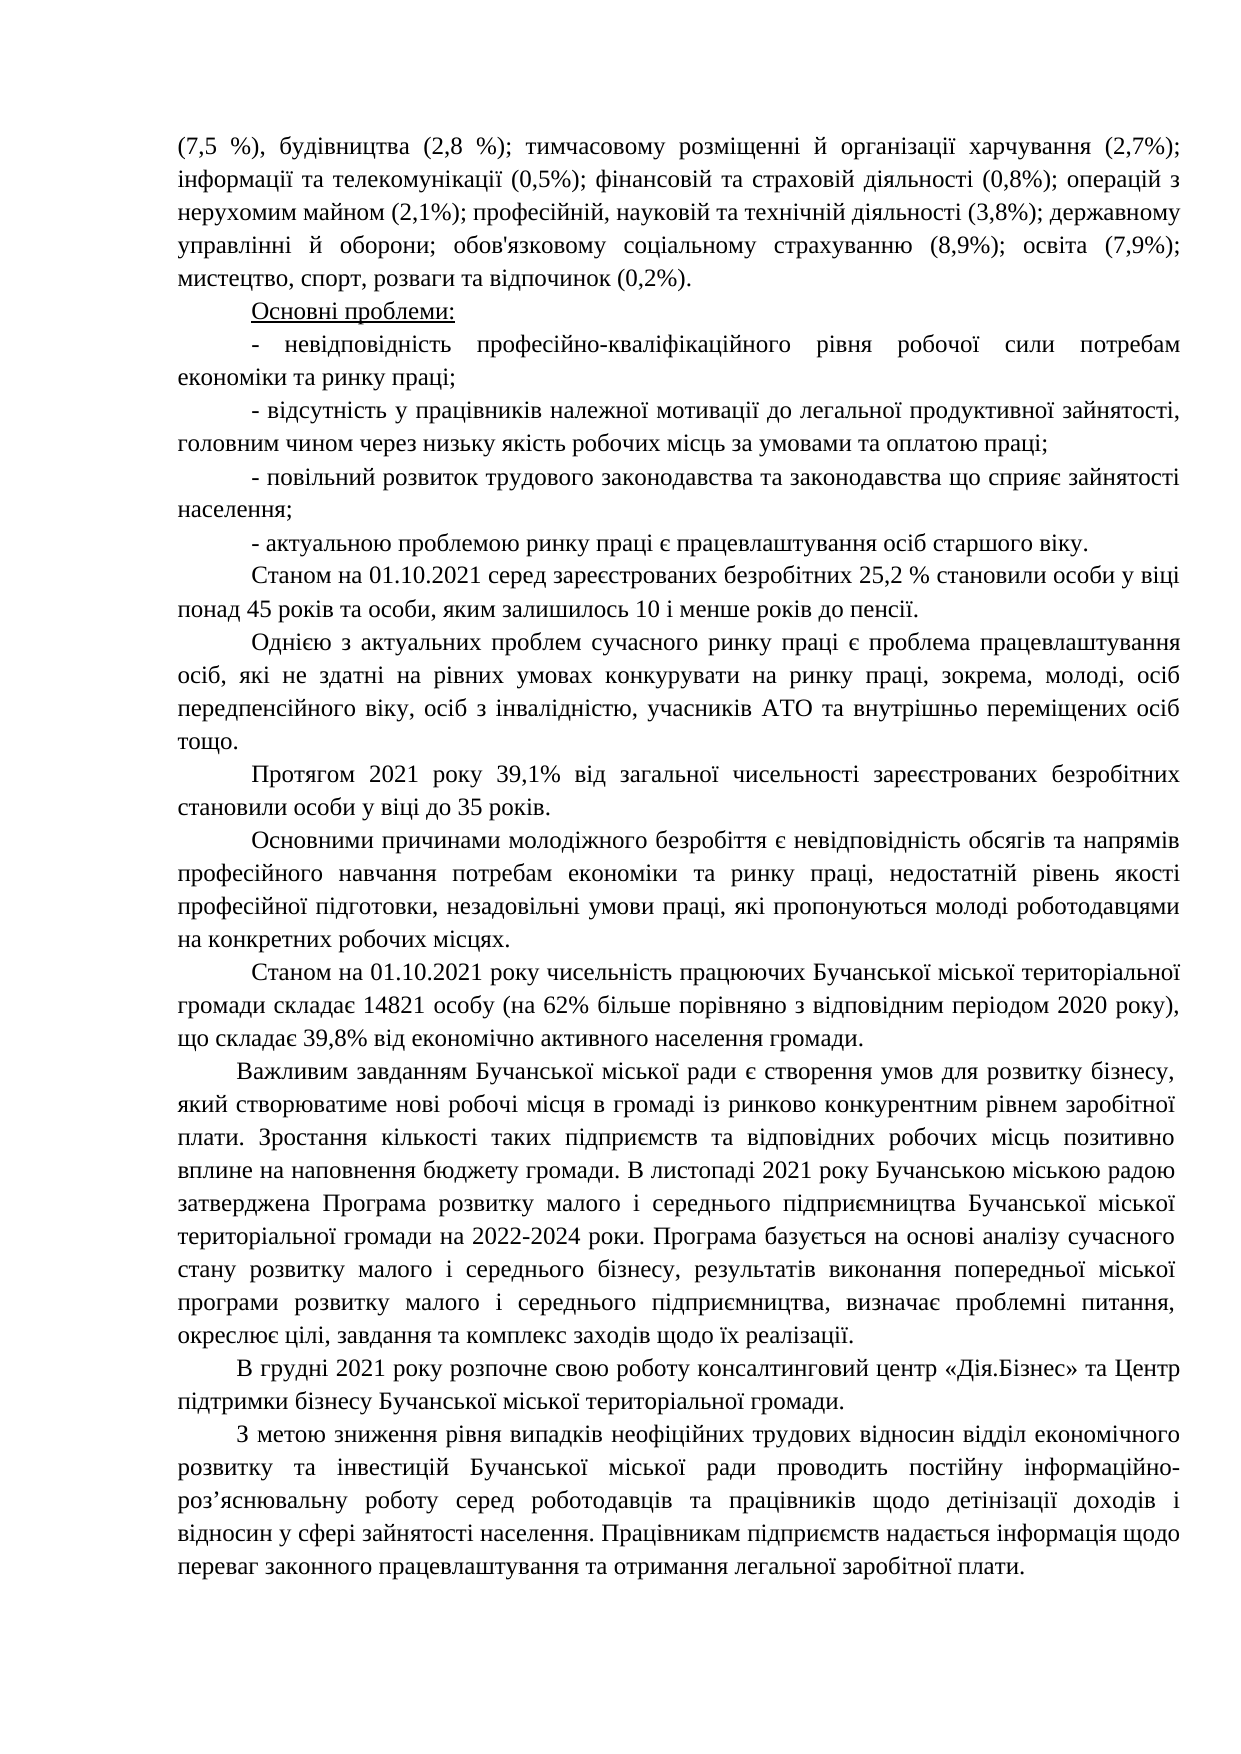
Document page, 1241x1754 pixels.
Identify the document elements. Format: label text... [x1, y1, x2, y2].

text Важливим завданням Бучанської міської ради є створення умов для розвитку бізнесу, який створюватиме нові робочі місця в громаді із ринково конкурентним рівнем заробітної плати. Зростання кількості таких підприємств та відповідних робочих місць позитивно вплине на наповнення бюджету громади. В листопаді 2021 року Бучанською міською радою затверджена Програма розвитку малого і середнього підприємництва Бучанської міської територіальної громади на 2022-2024 роки. Програма базується на основі аналізу сучасного стану розвитку малого і середнього бізнесу, результатів виконання попередньої міської програми розвитку малого і середнього підприємництва, визначає проблемні питання, окреслює цілі, завдання та комплекс заходів щодо їх реалізації. [177, 1056, 1176, 1349]
text Основними причинами молодіжного безробіття є невідповідність обсягів та напрямів професійного навчання потребам економіки та ринку праці, недостатній рівень якості професійної підготовки, незадовільні умови праці, які пропонуються молоді роботодавцями на конкретних робочих місцях. [177, 825, 1181, 953]
text - невідповідність професійно-кваліфікаційного рівня робочої сили потребам економіки та ринку праці; [177, 329, 1181, 391]
text З метою зниження рівня випадків неофіційних трудових відносин відділ економічного розвитку та інвестицій Бучанської міської ради проводить постійну інформаційно-роз’яснювальну роботу серед роботодавців та працівників щодо детінізації доходів і відносин у сфері зайнятості населення. Працівникам підприємств надається інформація щодо переваг законного працевлаштування та отримання легальної заробітної плати. [177, 1419, 1181, 1580]
text В грудні 2021 року розпочне свою роботу консалтинговий центр «Дія.Бізнес» та Центр підтримки бізнесу Бучанської міської територіальної громади. [177, 1353, 1181, 1415]
text - актуальною проблемою ринку праці є працевлаштування осіб старшого віку. [177, 528, 1181, 556]
text - відсутність у працівників належної мотивації до легальної продуктивної зайнятості, головним чином через низьку якість робочих місць за умовами та оплатою праці; [177, 396, 1181, 457]
text Станом на 01.10.2021 року чисельність працюючих Бучанської міської територіальної громади складає 14821 особу (на 62% більше порівняно з відповідним періодом 2020 року), що складає 39,8% від економічно активного населення громади. [177, 957, 1181, 1052]
text Однією з актуальних проблем сучасного ринку праці є проблема працевлаштування осіб, які не здатні на рівних умовах конкурувати на ринку праці, зокрема, молоді, осіб передпенсійного віку, осіб з інвалідністю, учасників АТО та внутрішньо переміщених осіб тощо. [177, 627, 1181, 754]
text Основні проблеми: [177, 296, 1181, 325]
text Протягом 2021 року 39,1% від загальної чисельності зареєстрованих безробітних становили особи у віці до 35 років. [177, 759, 1181, 821]
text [177, 131, 1181, 292]
text - повільний розвиток трудового законодавства та законодавства що сприяє зайнятості населення; [177, 462, 1181, 523]
text Станом на 01.10.2021 серед зареєстрованих безробітних 25,2 % становили особи у віці понад 45 років та особи, яким залишилось 10 і менше років до пенсії. [177, 561, 1181, 622]
